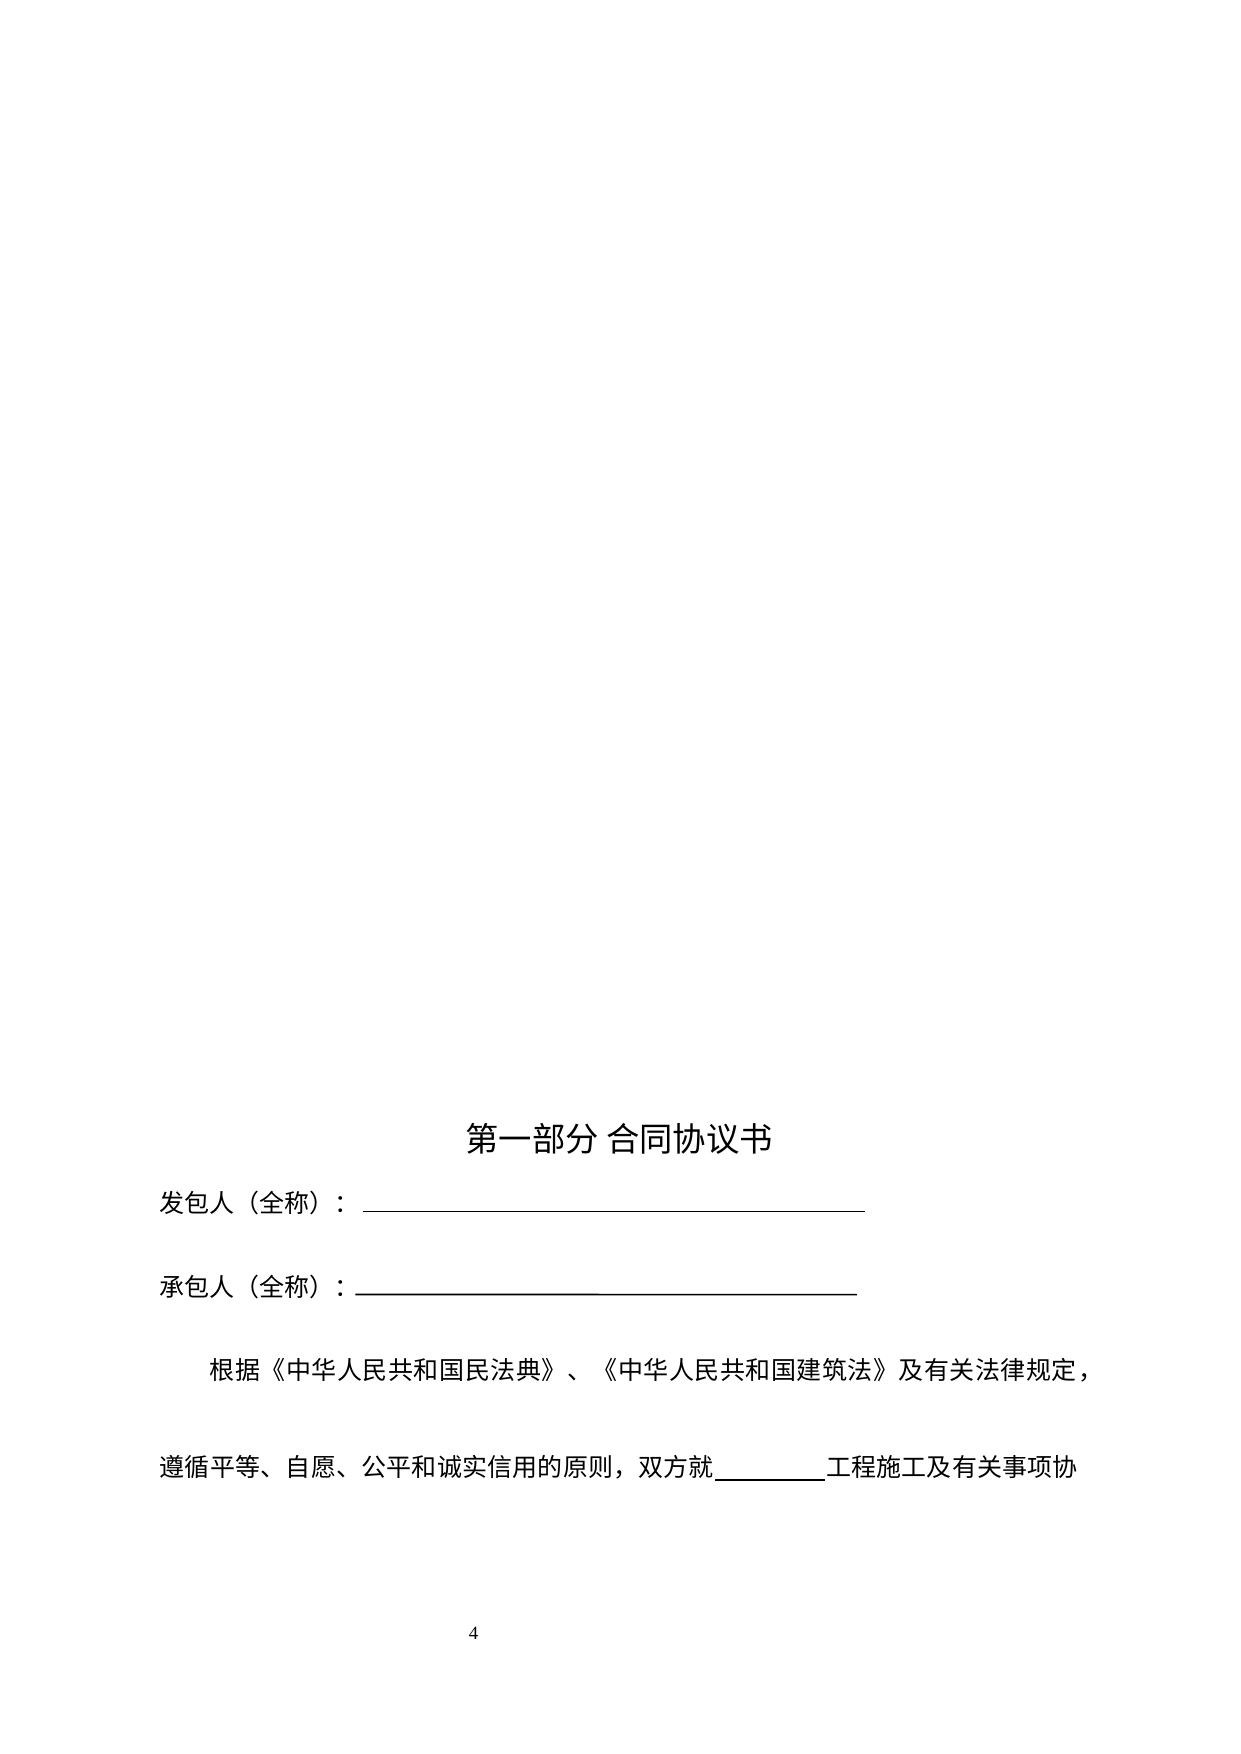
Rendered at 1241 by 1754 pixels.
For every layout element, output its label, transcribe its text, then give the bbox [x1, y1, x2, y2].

text 第一部分 合同协议书 [159, 1104, 1078, 1169]
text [159, 1336, 1078, 1498]
text 承包人（全称）： [159, 1253, 1078, 1318]
text 发包人（全称）： [159, 1169, 1078, 1234]
